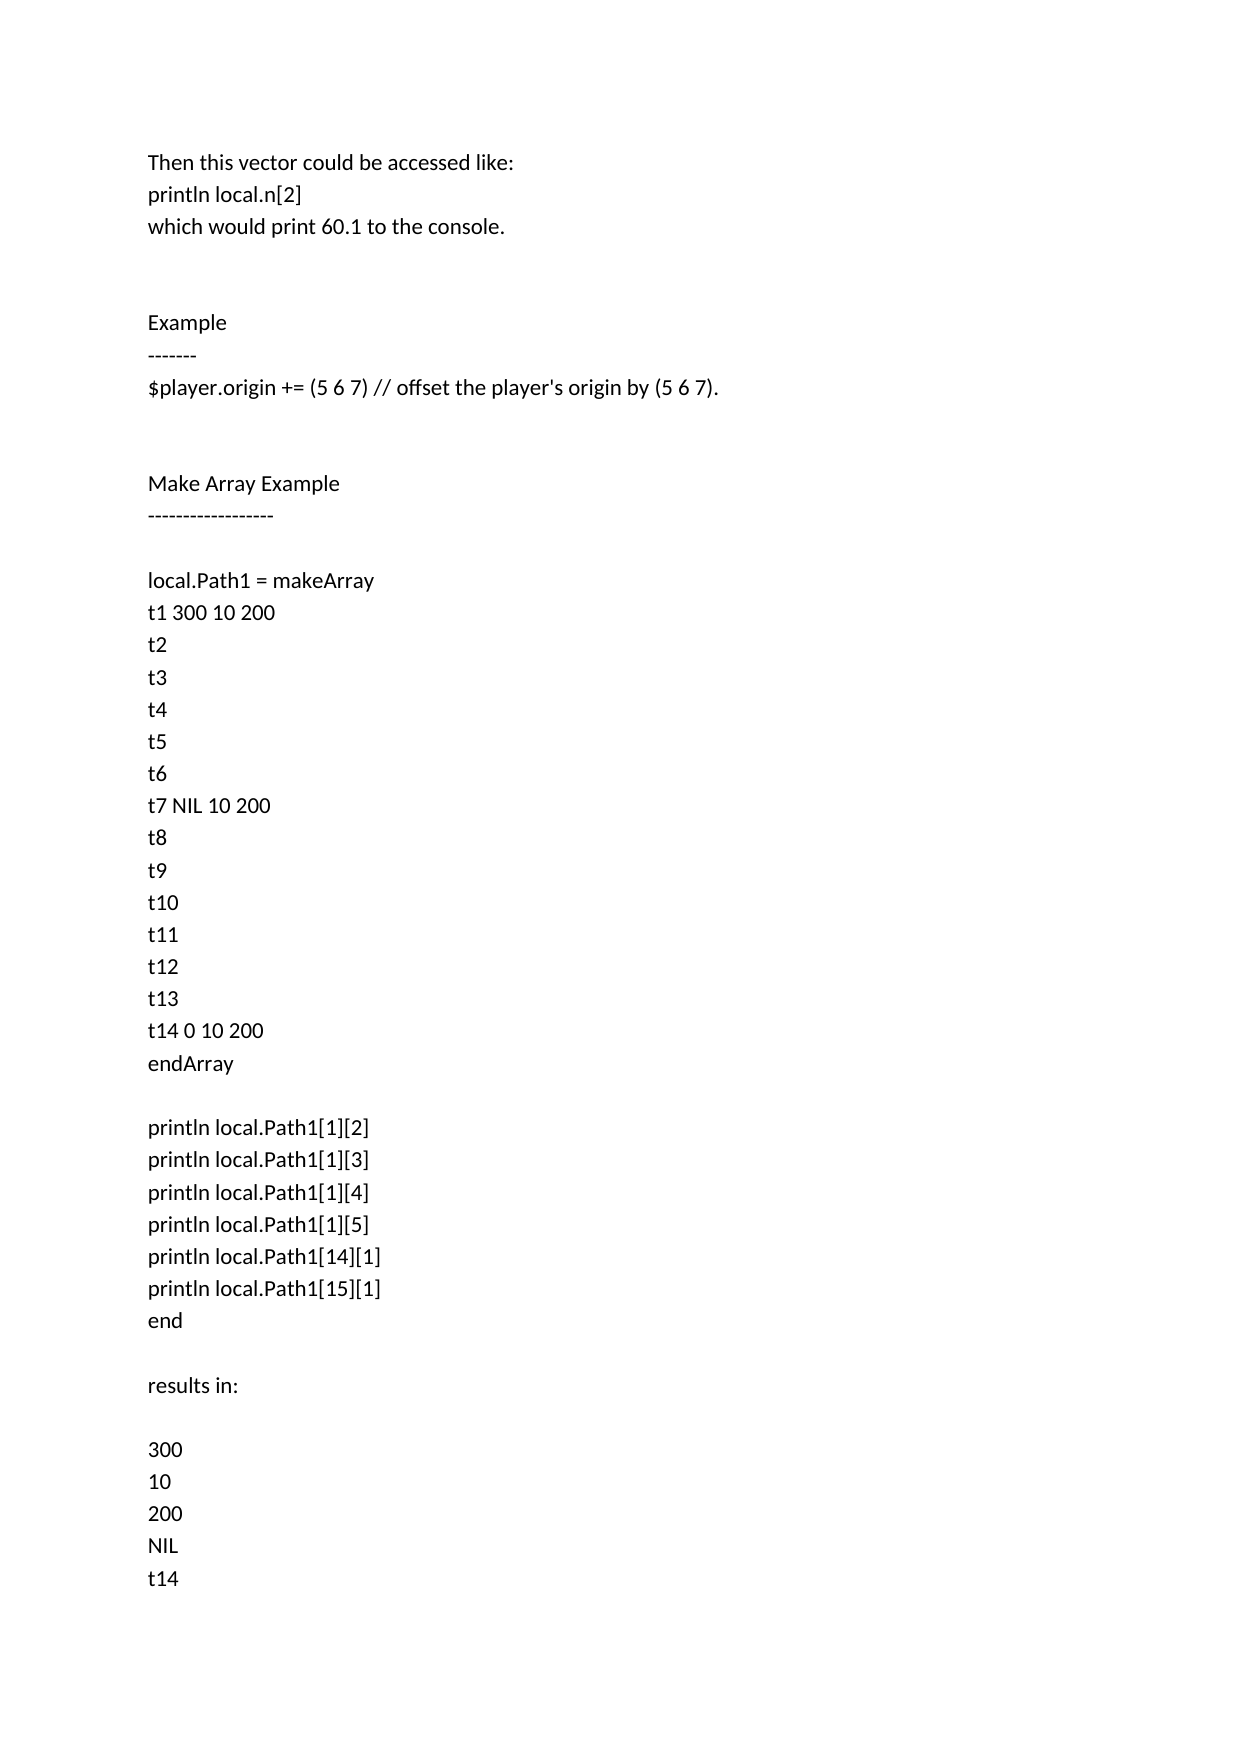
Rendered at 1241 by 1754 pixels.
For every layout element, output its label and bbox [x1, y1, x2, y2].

text [148, 148, 1093, 1592]
